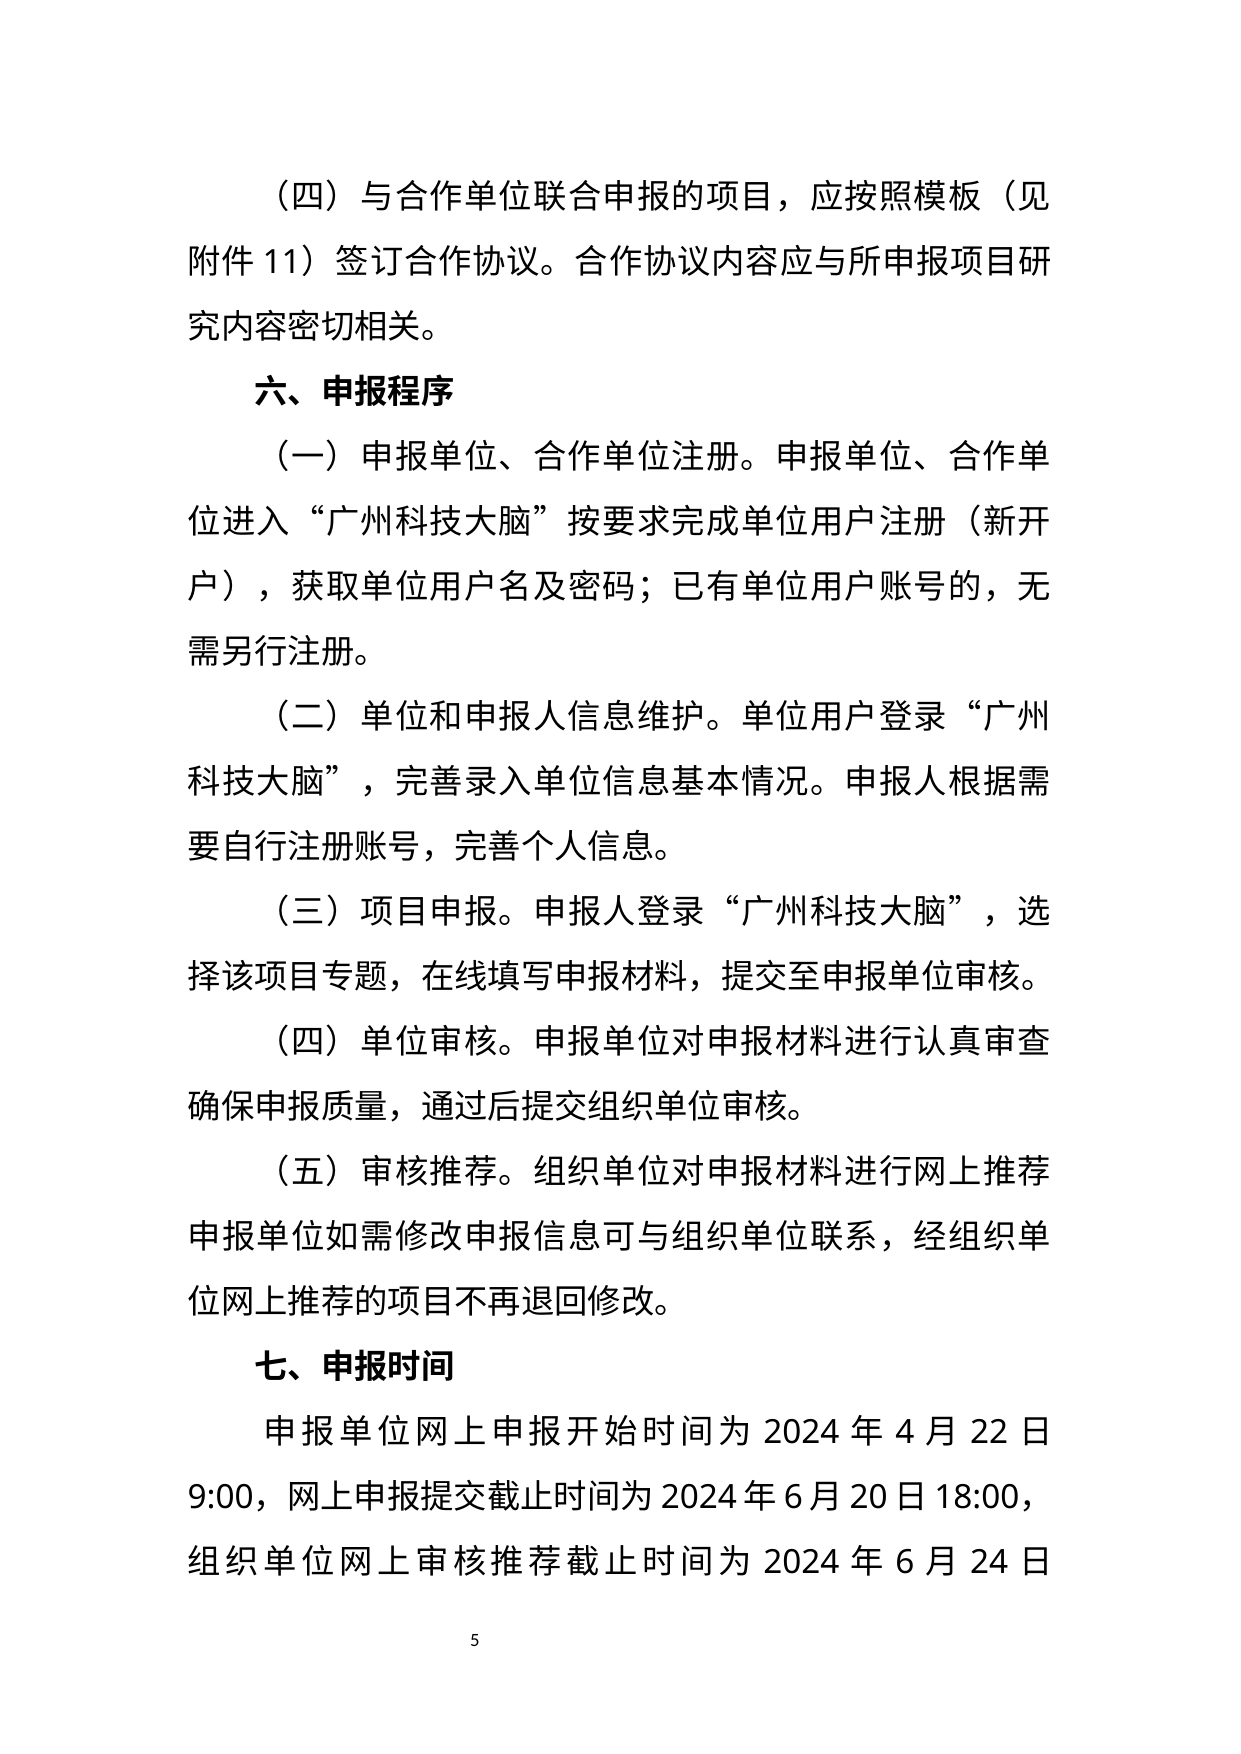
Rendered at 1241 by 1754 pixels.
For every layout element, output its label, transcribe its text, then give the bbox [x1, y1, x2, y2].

text （一）申报单位、合作单位注册。申报单位、合作单位进入“广州科技大脑”按要求完成单位用户注册（新开户），获取单位用户名及密码；已有单位用户账号的，无需另行注册。 [187, 422, 1053, 682]
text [187, 1397, 1053, 1592]
text 六、申报程序 [187, 357, 1053, 422]
text （三）项目申报。申报人登录“广州科技大脑”，选择该项目专题，在线填写申报材料，提交至申报单位审核。 [187, 877, 1053, 1007]
text （四）与合作单位联合申报的项目，应按照模板（见附件11）签订合作协议。合作协议内容应与所申报项目研究内容密切相关。 [187, 162, 1053, 357]
text （四）单位审核。申报单位对申报材料进行认真审查，确保申报质量，通过后提交组织单位审核。 [187, 1007, 1053, 1137]
text （二）单位和申报人信息维护。单位用户登录“广州科技大脑”，完善录入单位信息基本情况。申报人根据需要自行注册账号，完善个人信息。 [187, 682, 1053, 877]
text （五）审核推荐。组织单位对申报材料进行网上推荐。申报单位如需修改申报信息可与组织单位联系，经组织单位网上推荐的项目不再退回修改。 [187, 1137, 1053, 1332]
text 七、申报时间 [187, 1332, 1053, 1397]
